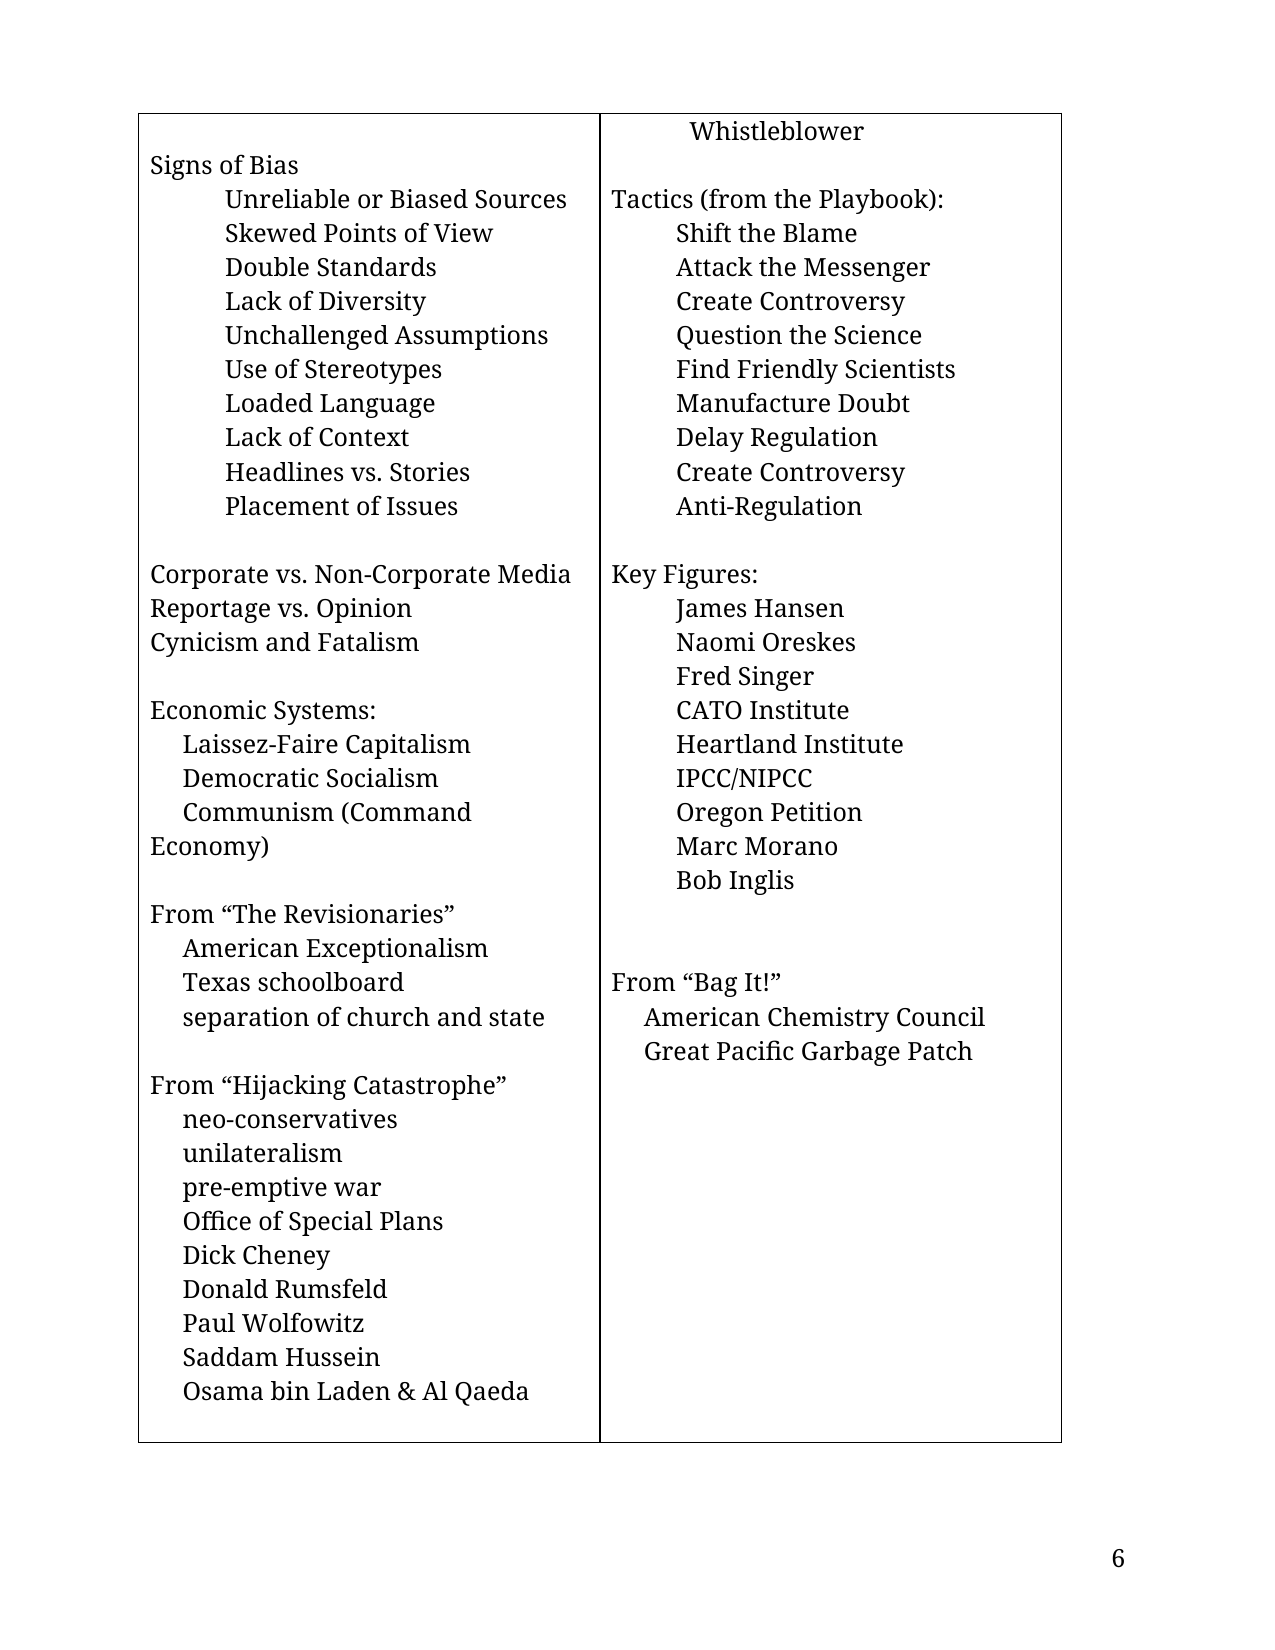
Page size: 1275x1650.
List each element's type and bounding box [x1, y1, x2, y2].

table_header [139, 114, 599, 1442]
table_header [601, 114, 1061, 1442]
